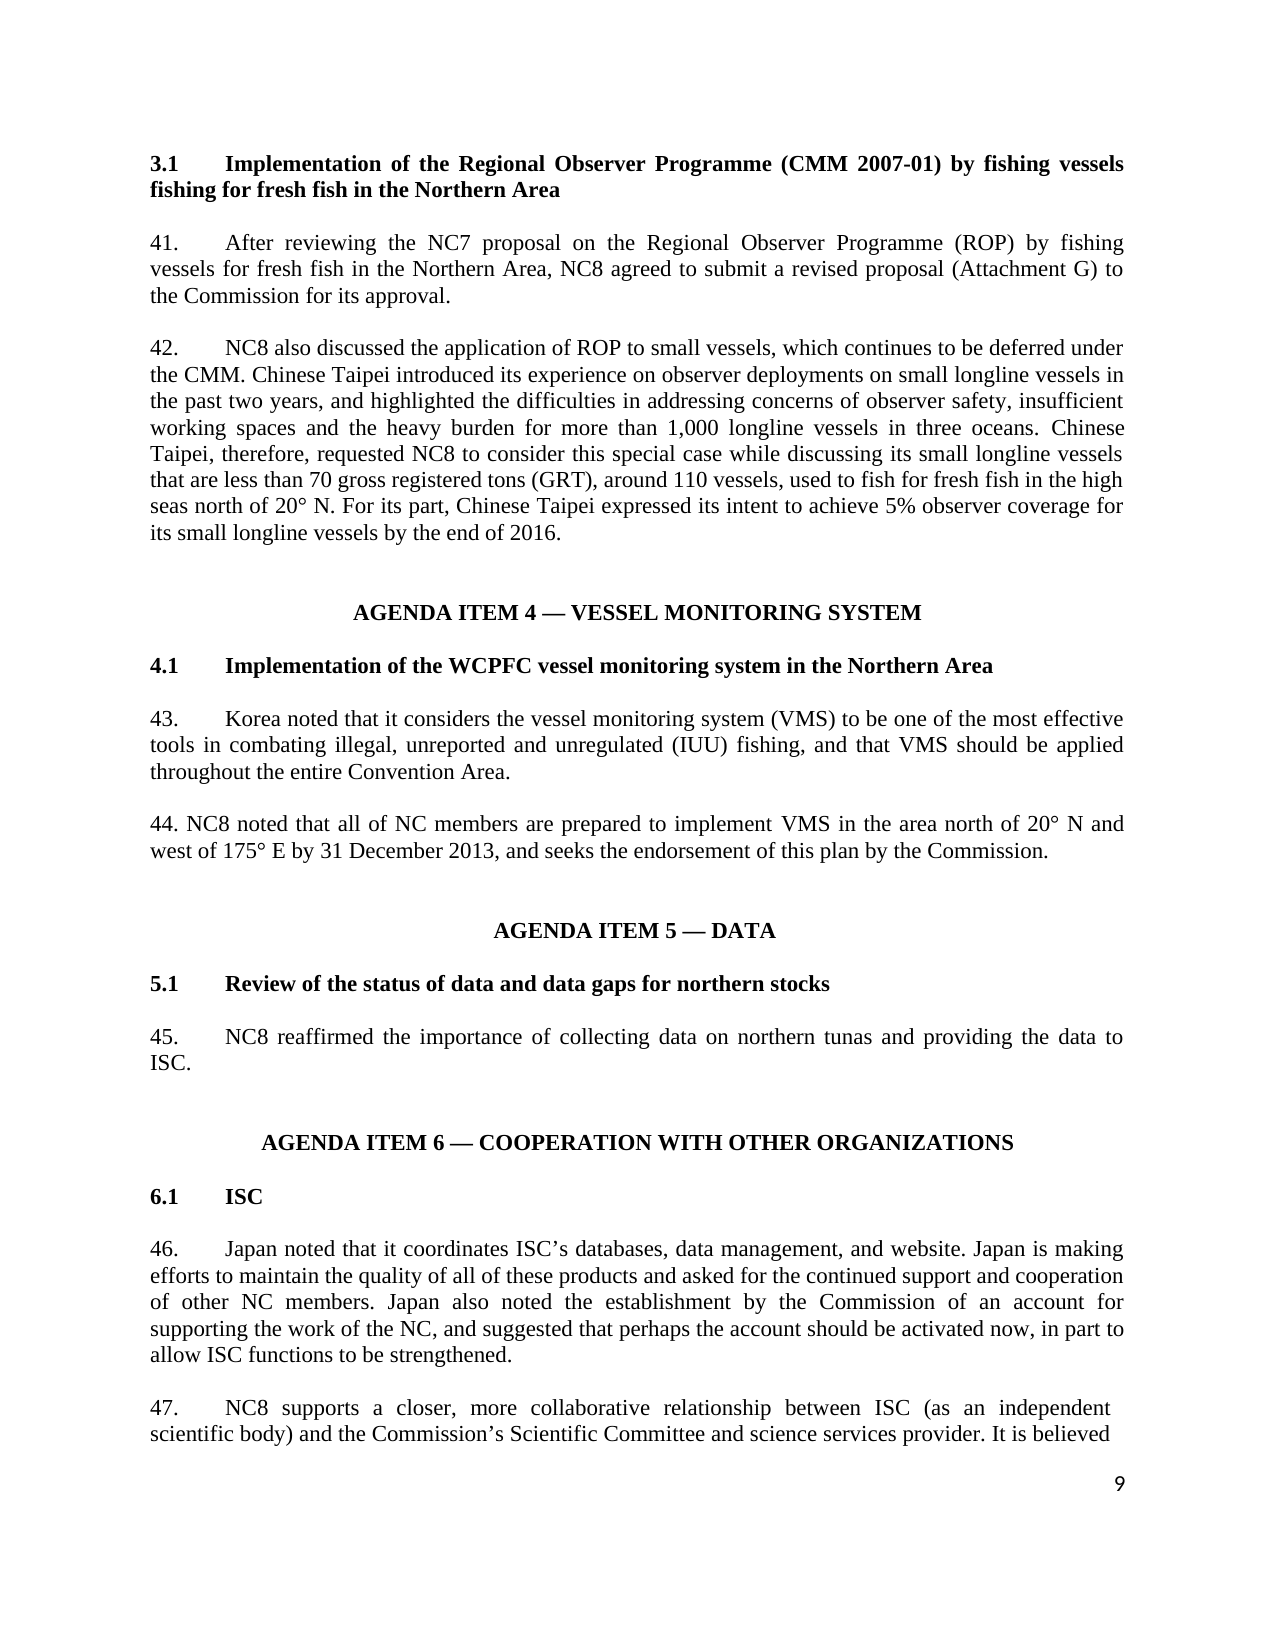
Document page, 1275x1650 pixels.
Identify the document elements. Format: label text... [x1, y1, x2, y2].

text 3.1 Implementation of the Regional Observer Programme (CMM 2007-01) by fishing vessels fishing for fresh fish in the Northern Area [150, 150, 1125, 203]
text 41. After reviewing the NC7 proposal on the Regional Observer Programme (ROP) by fishing vessels for fresh fish in the Northern Area, NC8 agreed to submit a revised proposal (Attachment G) to the Commission for its approval. [150, 229, 1125, 308]
text 42. NC8 also discussed the application of ROP to small vessels, which continues to be deferred under the CMM. Chinese Taipei introduced its experience on observer deployments on small longline vessels in the past two years, and highlighted the difficulties in addressing concerns of observer safety, insufficient working spaces and the heavy burden for more than 1,000 longline vessels in three oceans. Chinese Taipei, therefore, requested NC8 to consider this special case while discussing its small longline vessels that are less than 70 gross registered tons (GRT), around 110 vessels, used to fish for fresh fish in the high seas north of 20° N. For its part, Chinese Taipei expressed its intent to achieve 5% observer coverage for its small longline vessels by the end of 2016. [150, 334, 1125, 545]
text AGENDA ITEM 6 — COOPERATION WITH OTHER ORGANIZATIONS [150, 1128, 1125, 1156]
text AGENDA ITEM 4 — VESSEL MONITORING SYSTEM [150, 598, 1125, 626]
text 5.1 Review of the status of data and data gaps for northern stocks [150, 970, 1125, 997]
text AGENDA ITEM 5 — DATA [150, 916, 1125, 944]
text 6.1 ISC [150, 1183, 1125, 1209]
text 4.1 Implementation of the WCPFC vessel monitoring system in the Northern Area [150, 652, 1125, 679]
text 44. NC8 noted that all of NC members are prepared to implement VMS in the area north of 20° N and west of 175° E by 31 December 2013, and seeks the endorsement of this plan by the Commission. [150, 811, 1125, 863]
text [150, 1394, 1112, 1446]
text 46. Japan noted that it coordinates ISC’s databases, data management, and website. Japan is making efforts to maintain the quality of all of these products and asked for the continued support and cooperation of other NC members. Japan also noted the establishment by the Commission of an account for supporting the work of the NC, and suggested that perhaps the account should be activated now, in part to allow ISC functions to be strengthened. [150, 1236, 1125, 1367]
text 43. Korea noted that it considers the vessel monitoring system (VMS) to be one of the most effective tools in combating illegal, unreported and unregulated (IUU) fishing, and that VMS should be applied throughout the entire Convention Area. [150, 705, 1125, 784]
text 45. NC8 reaffirmed the importance of collecting data on northern tunas and providing the data to ISC. [150, 1023, 1125, 1076]
